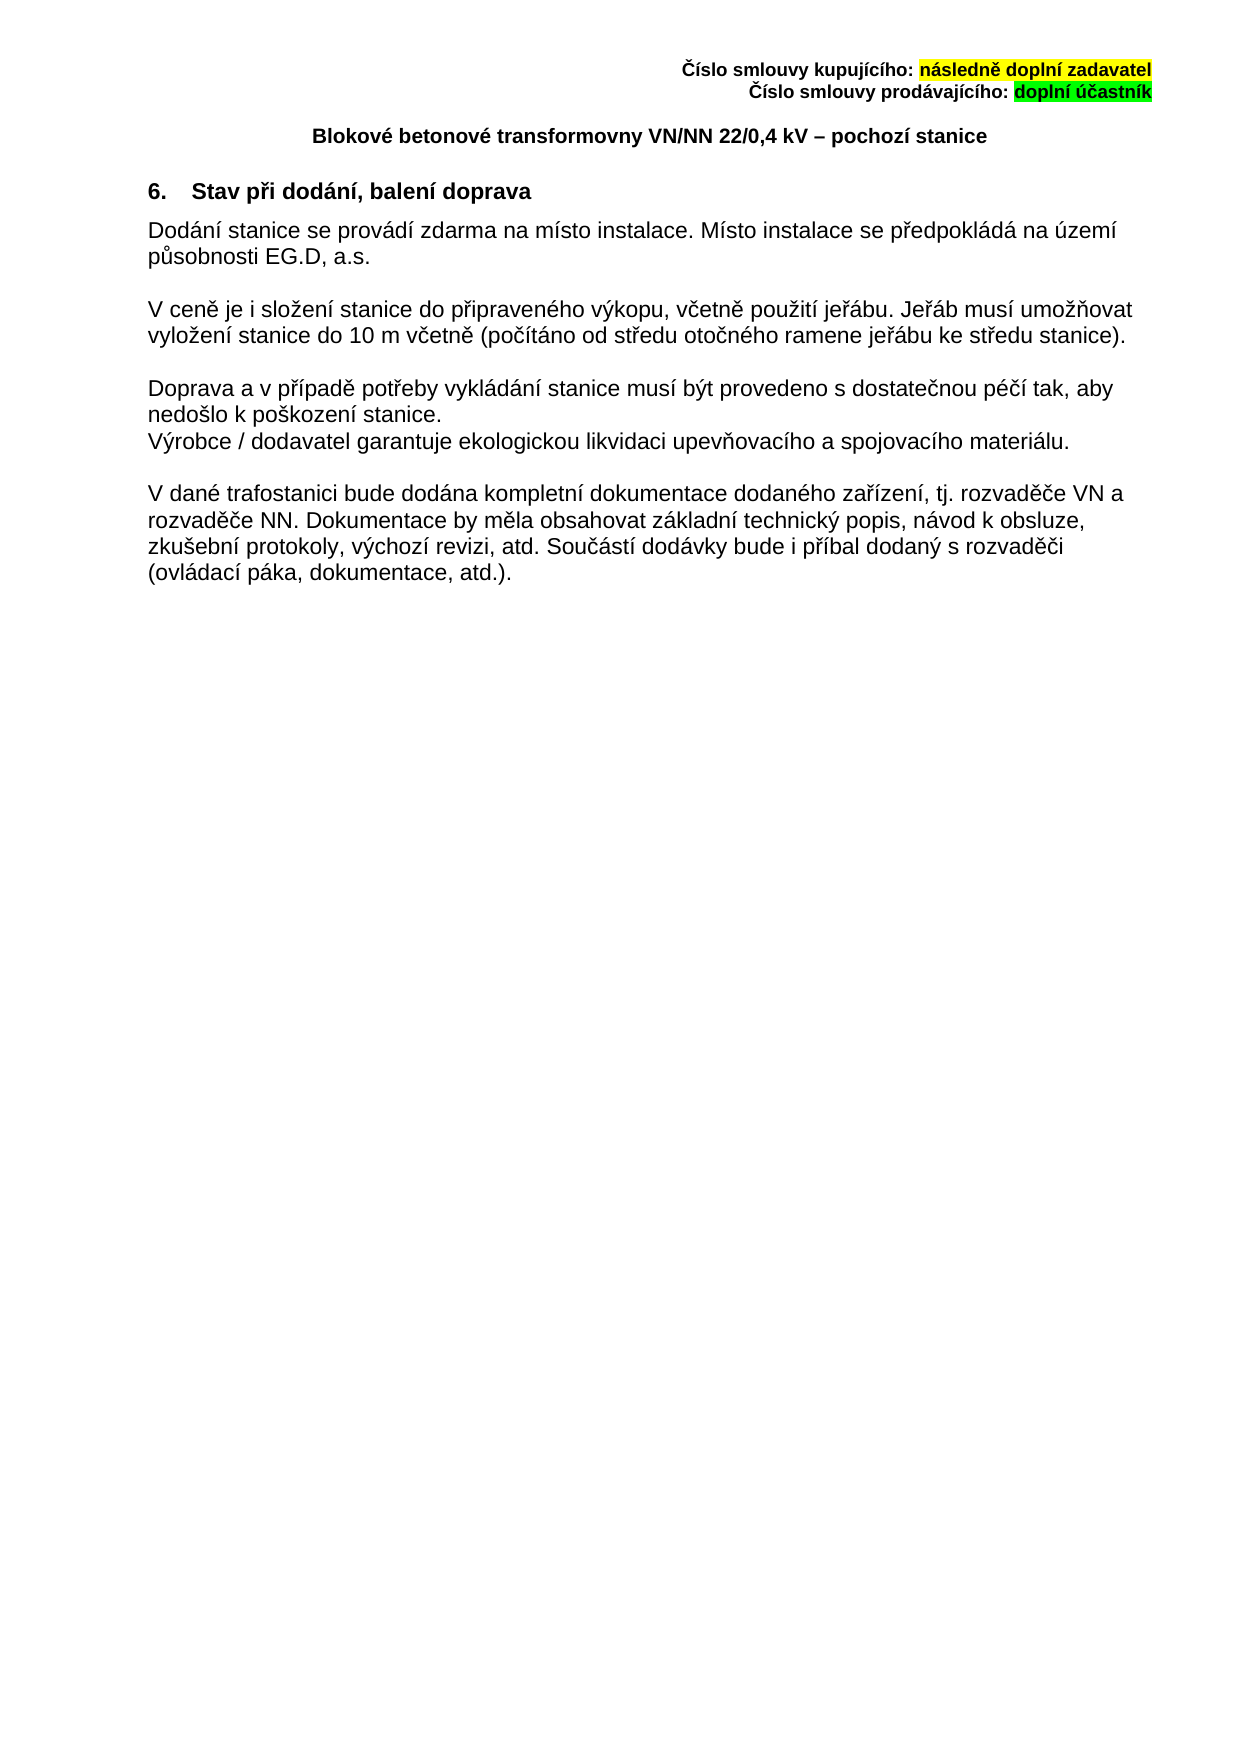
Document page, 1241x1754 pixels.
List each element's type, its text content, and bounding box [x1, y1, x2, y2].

text V ceně je i složení stanice do připraveného výkopu, včetně použití jeřábu. Jeřáb musí umožňovat vyložení stanice do 10 m včetně (počítáno od středu otočného ramene jeřábu ke středu stanice). [148, 296, 1152, 348]
text Dodání stanice se provádí zdarma na místo instalace. Místo instalace se předpokládá na území působnosti EG.D, a.s. [148, 217, 1152, 269]
list Stav při dodání, balení doprava [148, 178, 1152, 204]
text Výrobce / dodavatel garantuje ekologickou likvidaci upevňovacího a spojovacího materiálu. [148, 428, 1152, 454]
text Doprava a v případě potřeby vykládání stanice musí být provedeno s dostatečnou péčí tak, aby nedošlo k poškození stanice. [148, 375, 1152, 428]
text V dané trafostanici bude dodána kompletní dokumentace dodaného zařízení, tj. rozvaděče VN a rozvaděče NN. Dokumentace by měla obsahovat základní technický popis, návod k obsluze, zkušební protokoly, výchozí revizi, atd. Součástí dodávky bude i příbal dodaný s rozvaděči (ovládací páka, dokumentace, atd.). [148, 480, 1152, 586]
